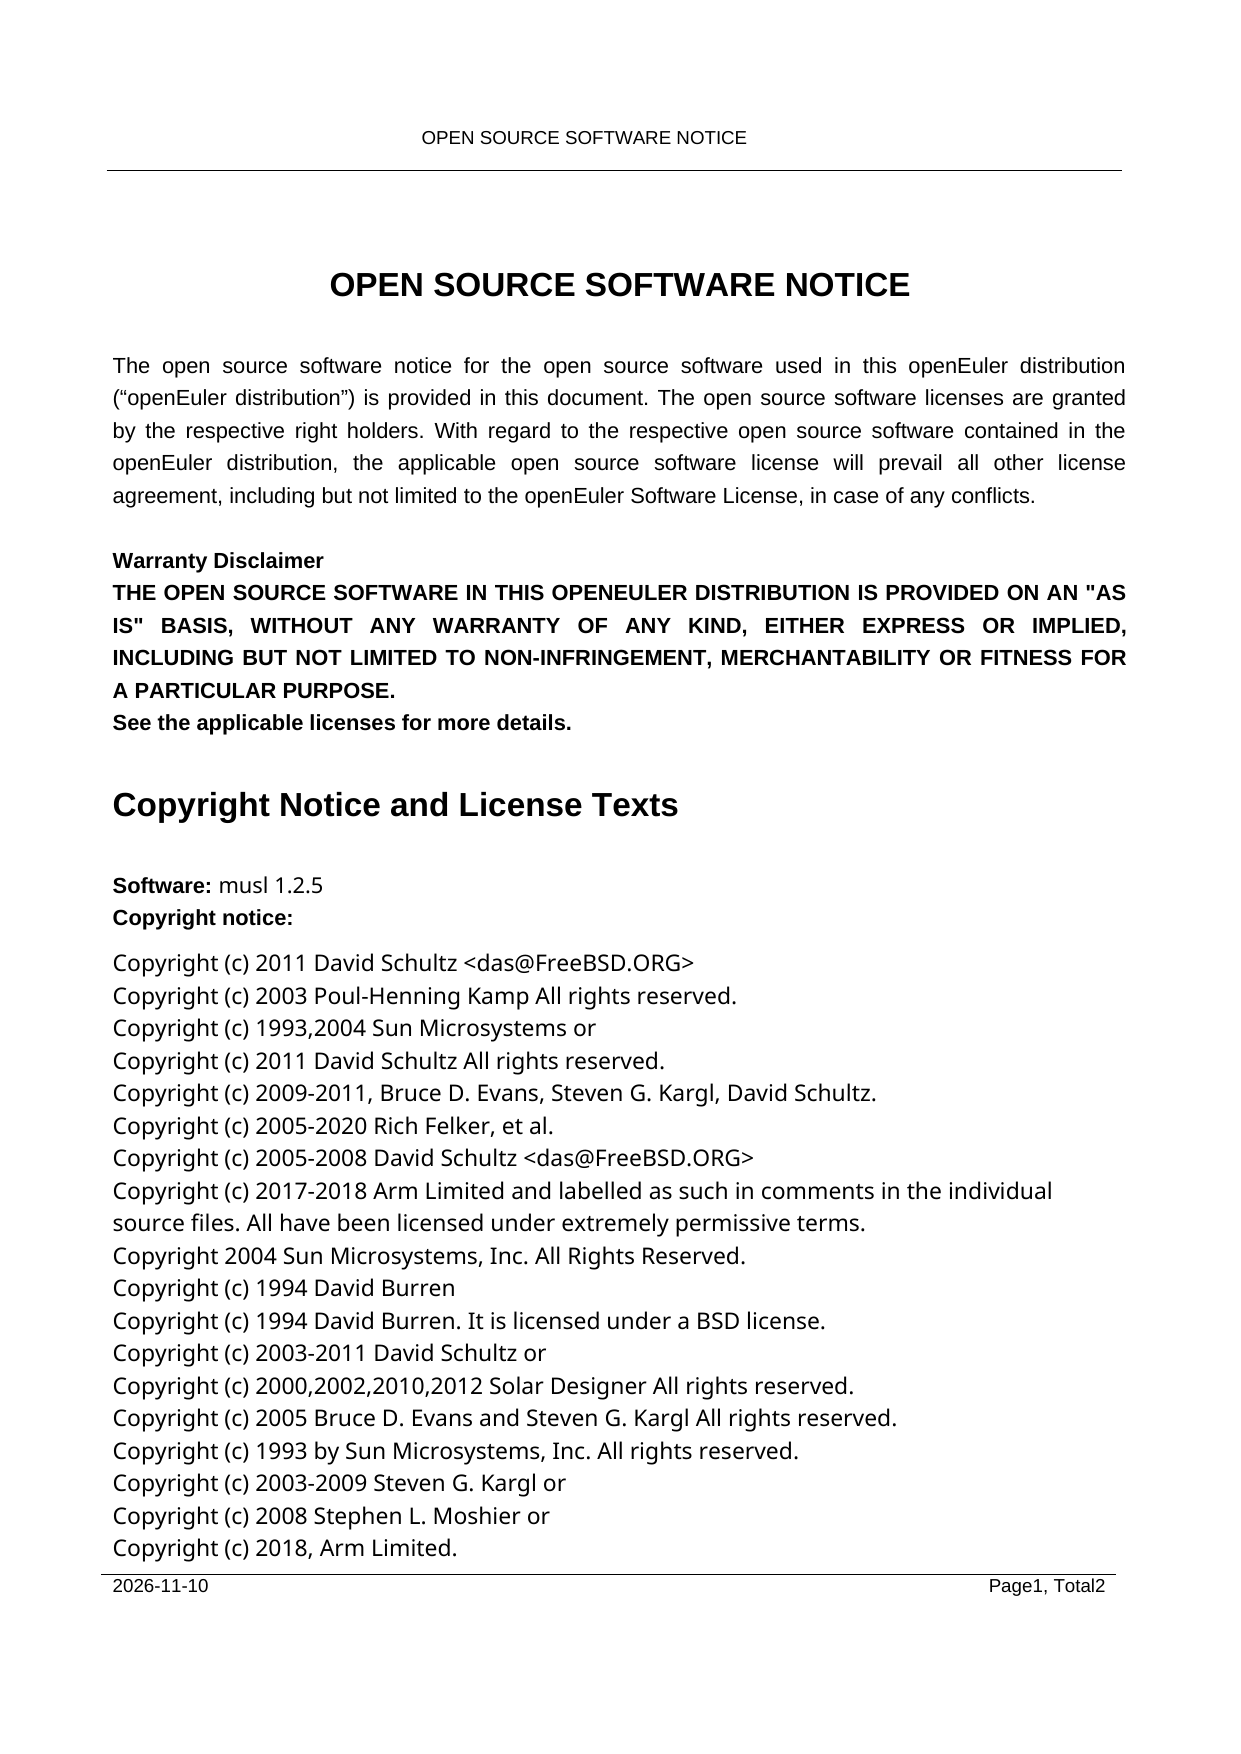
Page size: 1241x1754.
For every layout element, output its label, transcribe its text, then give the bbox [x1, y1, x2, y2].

text OPEN SOURCE SOFTWARE NOTICE [112, 251, 1128, 316]
text The open source software notice for the open source software used in this openEuler distribution (“openEuler distribution”) is provided in this document. The open source software licenses are granted by the respective right holders. With regard to the respective open source software contained in the openEuler distribution, the applicable open source software license will prevail all other license agreement, including but not limited to the openEuler Software License, in case of any conflicts. [112, 349, 1128, 511]
text Copyright notice: [112, 901, 1128, 934]
text Warranty Disclaimer [112, 544, 1128, 576]
text THE OPEN SOURCE SOFTWARE IN THIS OPENEULER DISTRIBUTION IS PROVIDED ON AN "AS IS" BASIS, WITHOUT ANY WARRANTY OF ANY KIND, EITHER EXPRESS OR IMPLIED, INCLUDING BUT NOT LIMITED TO NON-INFRINGEMENT, MERCHANTABILITY OR FITNESS FOR A PARTICULAR PURPOSE. See the applicable licenses for more details. [112, 576, 1128, 739]
text Copyright Notice and License Texts [112, 771, 1128, 836]
title Software: musl 1.2.5 [112, 869, 1128, 901]
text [112, 947, 1128, 1564]
